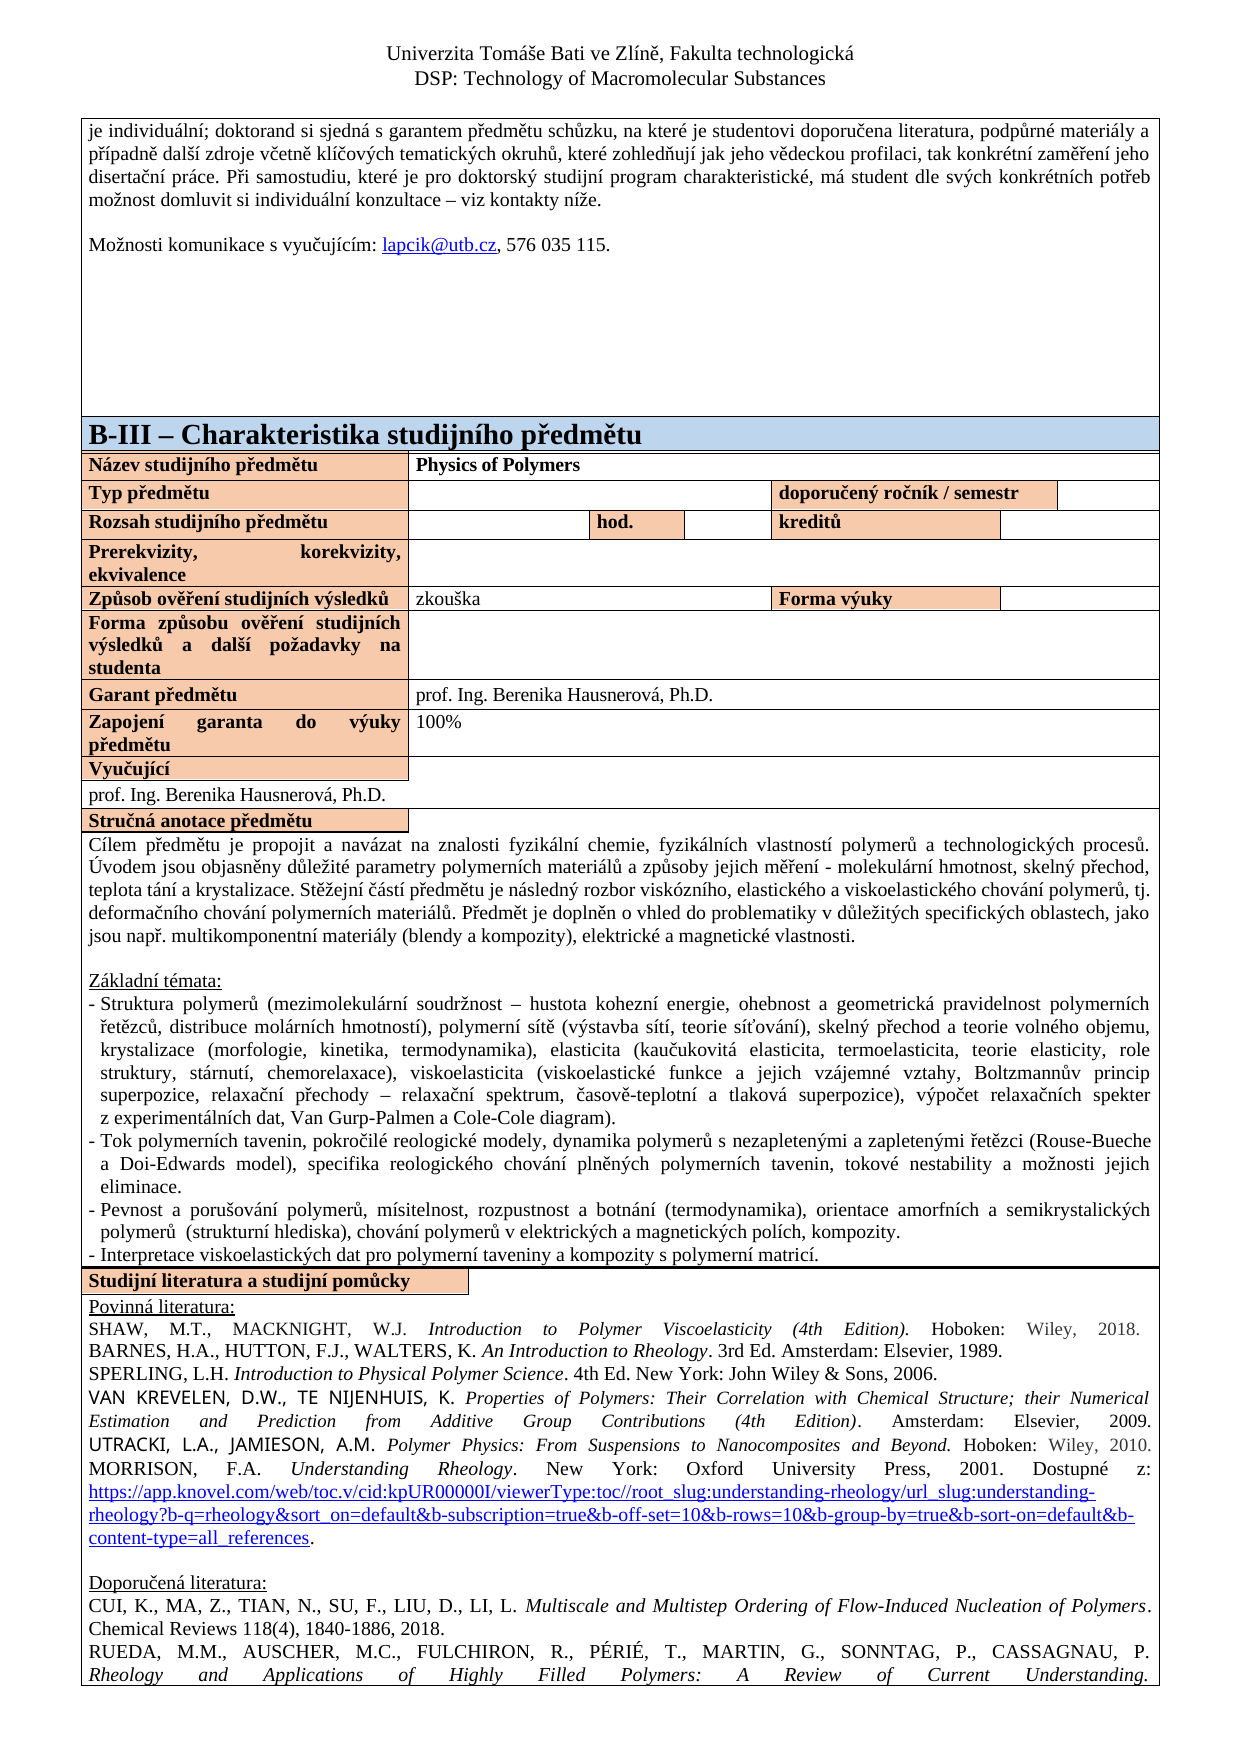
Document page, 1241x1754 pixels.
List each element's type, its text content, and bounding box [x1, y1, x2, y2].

table_cell [409, 481, 771, 509]
table_cell Název studijního předmětu [82, 454, 408, 480]
table_cell [685, 511, 771, 539]
table_cell Forma výuky [772, 587, 1000, 609]
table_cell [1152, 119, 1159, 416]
table_cell Studijní literatura a studijní pomůcky [82, 1269, 468, 1293]
table_cell Physics of Polymers [409, 454, 1159, 480]
table_cell zkouška [409, 587, 771, 609]
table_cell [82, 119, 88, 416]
table_cell 100% [409, 710, 1159, 756]
table_cell Cílem předmětu je propojit a navázat na znalosti fyzikální chemie, fyzikálních vlastností polymerů a technologických procesů. Úvodem jsou objasněny důležité parametry polymerních materiálů a způsoby jejich měření - molekulární hmotnost, skelný přechod, teplota tání a krystalizace. Stěžejní částí předmětu je následný rozbor viskózního, elastického a viskoelastického chování polymerů, tj. deformačního chování polymerních materiálů. Předmět je doplněn o vhled do problematiky v důležitých specifických oblastech, jako jsou např. multikomponentní materiály (blendy a kompozity), elektrické a magnetické vlastnosti. Základní témata: Struktura polymerů (mezimolekulární soudržnost – hustota kohezní energie, ohebnost a geometrická pravidelnost polymerních řetězců, distribuce molárních hmotností), polymerní sítě (výstavba sítí, teorie síťování), skelný přechod a teorie volného objemu, krystalizace (morfologie, kinetika, termodynamika), elasticita (kaučukovitá elasticita, termoelasticita, teorie elasticity, role struktury, stárnutí, chemorelaxace), viskoelasticita (viskoelastické funkce a jejich vzájemné vztahy, Boltzmannův princip superpozice, relaxační přechody – relaxační spektrum, časově-teplotní a tlaková superpozice), výpočet relaxačních spekter z experimentálních dat, Van Gurp-Palmen a Cole-Cole diagram). Tok polymerních tavenin, pokročilé reologické modely, dynamika polymerů s nezapletenými a zapletenými řetězci (Rouse-Bueche a Doi-Edwards model), specifika reologického chování plněných polymerních tavenin, tokové nestability a možnosti jejich eliminace. Pevnost a porušování polymerů, mísitelnost, rozpustnost a botnání (termodynamika), orientace amorfních a semikrystalických polymerů (strukturní hlediska), chování polymerů v elektrických a magnetických polích, kompozity. Interpretace viskoelastických dat pro polymerní taveniny a kompozity s polymerní matricí. [82, 831, 1159, 1266]
table_cell [409, 757, 1159, 779]
table_cell kreditů [772, 511, 1000, 539]
table_cell [1001, 587, 1159, 609]
table_cell [409, 511, 589, 539]
table_cell prof. Ing. Berenika Hausnerová, Ph.D. [409, 680, 1159, 709]
table_cell [1058, 481, 1159, 509]
table_cell B-III – Charakteristika studijního předmětu [82, 417, 1159, 450]
table_cell Způsob ověření studijních výsledků [82, 587, 408, 609]
table_cell doporučený ročník / semestr [772, 481, 1057, 509]
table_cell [82, 1294, 1159, 1685]
table_cell Typ předmětu [82, 481, 408, 509]
table_cell Rozsah studijního předmětu [82, 511, 408, 539]
table_cell [469, 1269, 1159, 1293]
table_cell Forma způsobu ověření studijních výsledků a další požadavky na studenta [82, 611, 408, 679]
table_cell Prerekvizity, korekvizity, ekvivalence [82, 540, 408, 586]
table_cell [409, 540, 1159, 586]
table_cell [409, 809, 1159, 831]
table_cell hod. [590, 511, 684, 539]
table_cell Zapojení garanta do výuky předmětu [82, 710, 408, 756]
table_cell prof. Ing. Berenika Hausnerová, Ph.D. [82, 780, 1159, 808]
table_cell Vyučující [82, 757, 408, 779]
table_cell Stručná anotace předmětu [82, 809, 408, 831]
table_cell [409, 611, 1159, 679]
table_cell Garant předmětu [82, 680, 408, 709]
table_cell [1001, 511, 1159, 539]
